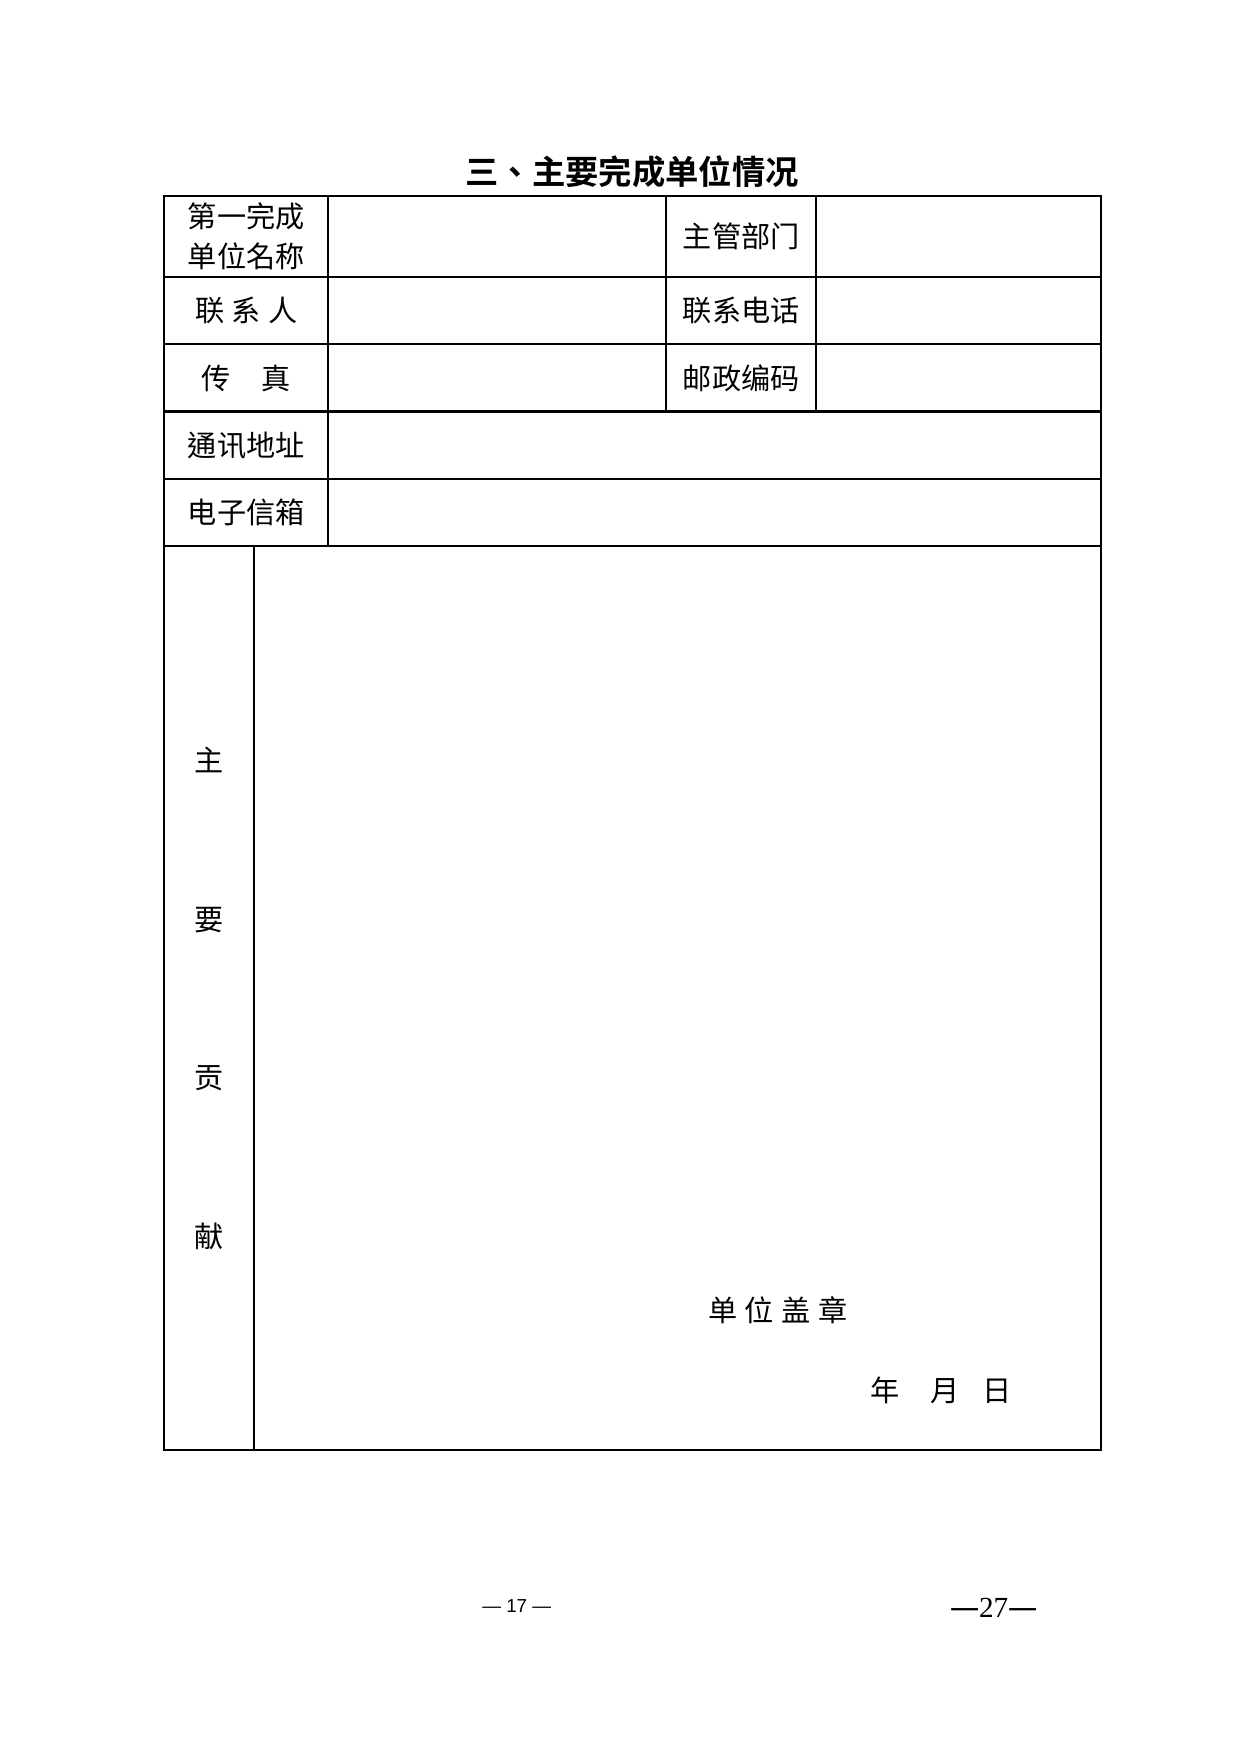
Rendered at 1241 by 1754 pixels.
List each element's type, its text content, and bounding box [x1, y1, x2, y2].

table_cell [329, 345, 665, 410]
table_cell 主 要 贡 献 [165, 547, 253, 1449]
table_cell [817, 345, 1100, 410]
table_cell 传 真 [165, 345, 327, 410]
table_header 主管部门 [667, 197, 815, 276]
table_cell 单 位 盖 章 年 月 日 [255, 547, 1100, 1449]
table_cell 联系电话 [667, 278, 815, 343]
table_cell [817, 278, 1100, 343]
table_header [329, 197, 665, 276]
table_cell 联 系 人 [165, 278, 327, 343]
table_cell 邮政编码 [667, 345, 815, 410]
table_header 第一完成 单位名称 [165, 197, 327, 276]
table_cell [329, 480, 1100, 545]
table_header [817, 197, 1100, 276]
table_cell 电子信箱 [165, 480, 327, 545]
text 三、主要完成单位情况 [159, 149, 1105, 194]
table_cell 通讯地址 [165, 413, 327, 477]
table_cell [329, 278, 665, 343]
table_cell [329, 413, 1100, 477]
